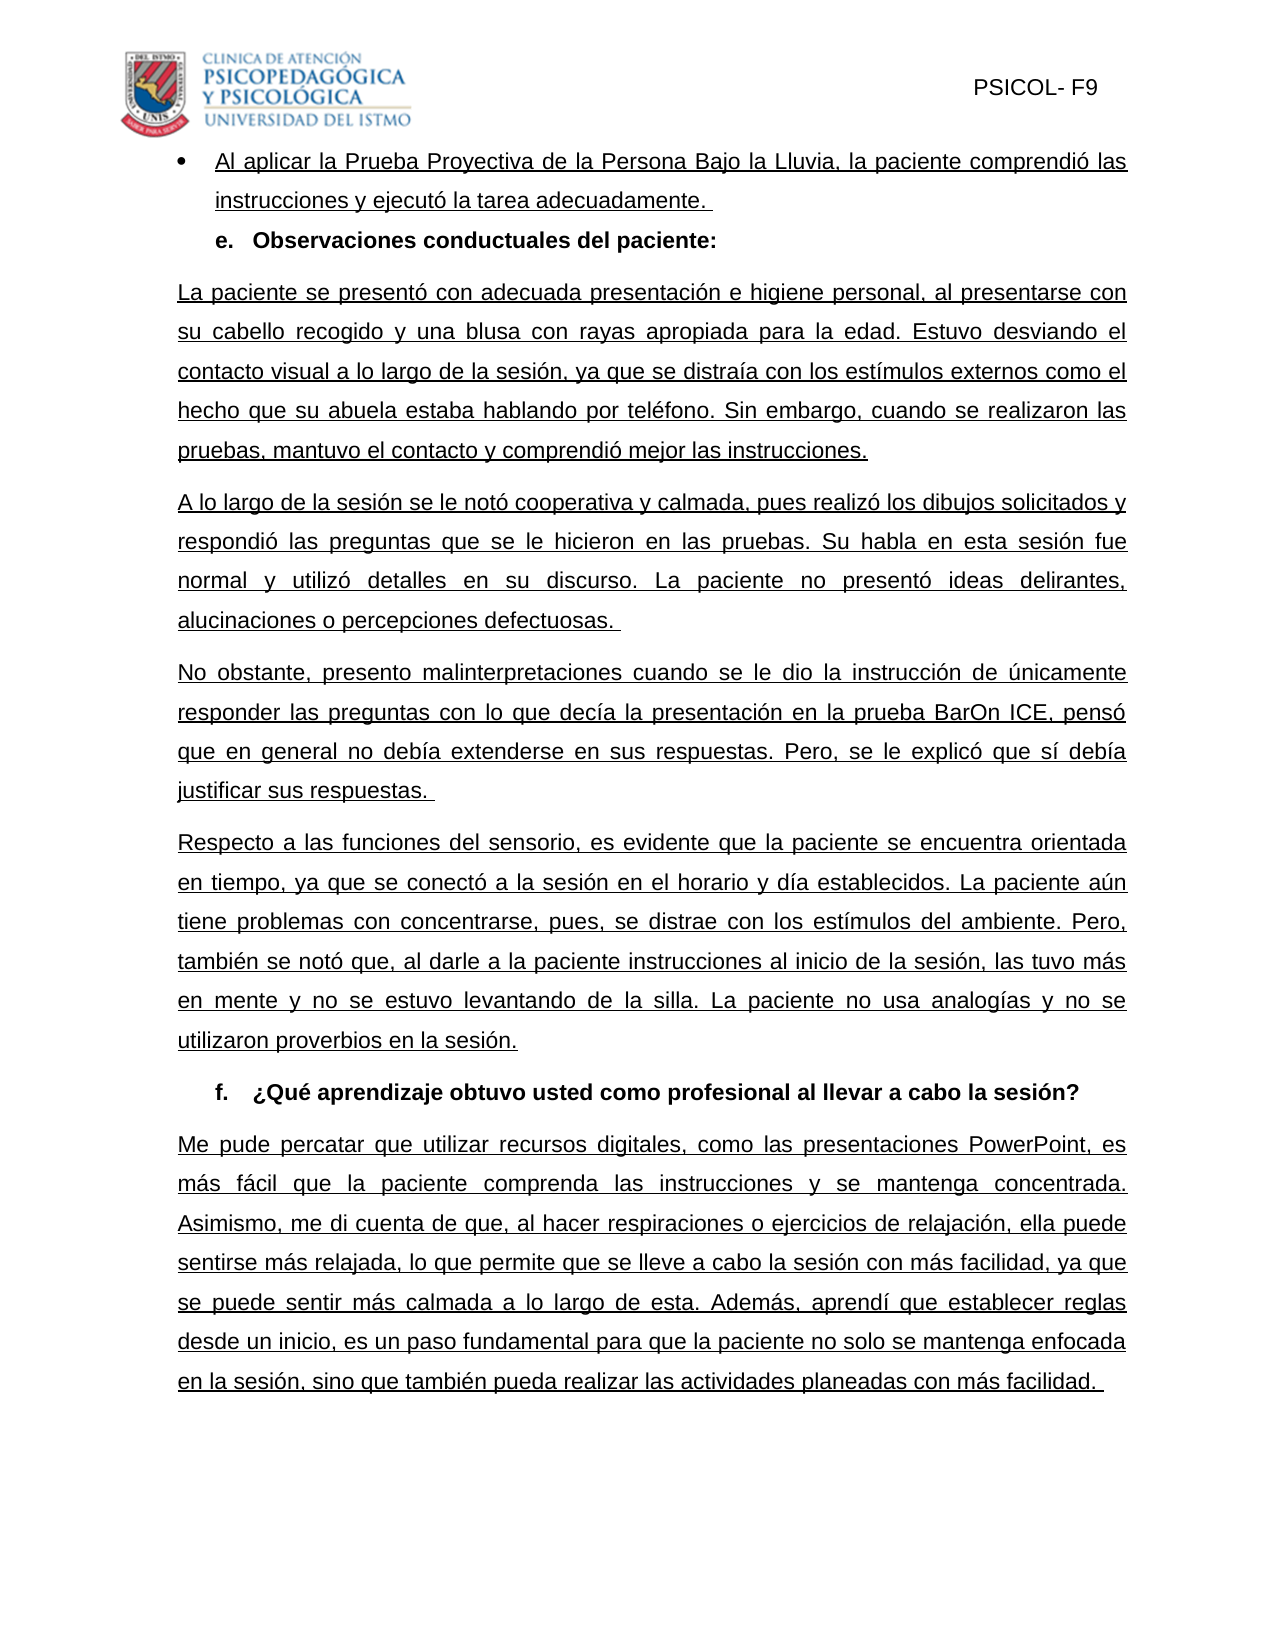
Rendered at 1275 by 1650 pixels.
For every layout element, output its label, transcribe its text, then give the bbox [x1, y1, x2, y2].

text Respecto a las funciones del sensorio, es evidente que la paciente se encuentra orientada en tiempo, ya que se conectó a la sesión en el horario y día establecidos. La paciente aún tiene problemas con concentrarse, pues, se distrae con los estímulos del ambiente. Pero, también se notó que, al darle a la paciente instrucciones al inicio de la sesión, las tuvo más en mente y no se estuvo levantando de la silla. La paciente no usa analogías y no se utilizaron proverbios en la sesión. [177, 893, 1127, 931]
picture [65, 20, 437, 148]
text A lo largo de la sesión se le notó cooperativa y calmada, pues realizó los dibujos solicitados y respondió las preguntas que se le hicieron en las pruebas. Su habla en esta sesión fue normal y utilizó detalles en su discurso. La paciente no presentó ideas delirantes, alucinaciones o percepciones defectuosas. [177, 591, 1127, 633]
text Respecto a las funciones del sensorio, es evidente que la paciente se encuentra orientada en tiempo, ya que se conectó a la sesión en el horario y día establecidos. La paciente aún tiene problemas con concentrarse, pues, se distrae con los estímulos del ambiente. Pero, también se notó que, al darle a la paciente instrucciones al inicio de la sesión, las tuvo más en mente y no se estuvo levantando de la silla. La paciente no usa analogías y no se utilizaron proverbios en la sesión. [177, 853, 1127, 892]
text Respecto a las funciones del sensorio, es evidente que la paciente se encuentra orientada en tiempo, ya que se conectó a la sesión en el horario y día establecidos. La paciente aún tiene problemas con concentrarse, pues, se distrae con los estímulos del ambiente. Pero, también se notó que, al darle a la paciente instrucciones al inicio de la sesión, las tuvo más en mente y no se estuvo levantando de la silla. La paciente no usa analogías y no se utilizaron proverbios en la sesión. [177, 1011, 1127, 1053]
text No obstante, presento malinterpretaciones cuando se le dio la instrucción de únicamente responder las preguntas con lo que decía la presentación en la prueba BarOn ICE, pensó que en general no debía extenderse en sus respuestas. Pero, se le explicó que sí debía justificar sus respuestas. [177, 659, 1127, 682]
text No obstante, presento malinterpretaciones cuando se le dio la instrucción de únicamente responder las preguntas con lo que decía la presentación en la prueba BarOn ICE, pensó que en general no debía extenderse en sus respuestas. Pero, se le explicó que sí debía justificar sus respuestas. [177, 762, 1127, 804]
text La paciente se presentó con adecuada presentación e higiene personal, al presentarse con su cabello recogido y una blusa con rayas apropiada para la edad. Estuvo desviando el contacto visual a lo largo de la sesión, ya que se distraía con los estímulos externos como el hecho que su abuela estaba hablando por teléfono. Sin embargo, cuando se realizaron las pruebas, mantuvo el contacto y comprendió mejor las instrucciones. [177, 421, 1127, 463]
text Respecto a las funciones del sensorio, es evidente que la paciente se encuentra orientada en tiempo, ya que se conectó a la sesión en el horario y día establecidos. La paciente aún tiene problemas con concentrarse, pues, se distrae con los estímulos del ambiente. Pero, también se notó que, al darle a la paciente instrucciones al inicio de la sesión, las tuvo más en mente y no se estuvo levantando de la silla. La paciente no usa analogías y no se utilizaron proverbios en la sesión. [177, 972, 1127, 1010]
text A lo largo de la sesión se le notó cooperativa y calmada, pues realizó los dibujos solicitados y respondió las preguntas que se le hicieron en las pruebas. Su habla en esta sesión fue normal y utilizó detalles en su discurso. La paciente no presentó ideas delirantes, alucinaciones o percepciones defectuosas. [177, 552, 1127, 590]
list Observaciones conductuales del paciente: [215, 227, 1127, 253]
text La paciente se presentó con adecuada presentación e higiene personal, al presentarse con su cabello recogido y una blusa con rayas apropiada para la edad. Estuvo desviando el contacto visual a lo largo de la sesión, ya que se distraía con los estímulos externos como el hecho que su abuela estaba hablando por teléfono. Sin embargo, cuando se realizaron las pruebas, mantuvo el contacto y comprendió mejor las instrucciones. [177, 303, 1127, 341]
text Me pude percatar que utilizar recursos digitales, como las presentaciones PowerPoint, es más fácil que la paciente comprenda las instrucciones y se mantenga concentrada. Asimismo, me di cuenta de que, al hacer respiraciones o ejercicios de relajación, ella puede sentirse más relajada, lo que permite que se lleve a cabo la sesión con más facilidad, ya que se puede sentir más calmada a lo largo de esta. Además, aprendí que establecer reglas desde un inicio, es un paso fundamental para que la paciente no solo se mantenga enfocada en la sesión, sino que también pueda realizar las actividades planeadas con más facilidad. [177, 1312, 1127, 1394]
list ¿Qué aprendizaje obtuvo usted como profesional al llevar a cabo la sesión? [215, 1079, 1127, 1105]
text A lo largo de la sesión se le notó cooperativa y calmada, pues realizó los dibujos solicitados y respondió las preguntas que se le hicieron en las pruebas. Su habla en esta sesión fue normal y utilizó detalles en su discurso. La paciente no presentó ideas delirantes, alucinaciones o percepciones defectuosas. [177, 488, 1127, 551]
text Respecto a las funciones del sensorio, es evidente que la paciente se encuentra orientada en tiempo, ya que se conectó a la sesión en el horario y día establecidos. La paciente aún tiene problemas con concentrarse, pues, se distrae con los estímulos del ambiente. Pero, también se notó que, al darle a la paciente instrucciones al inicio de la sesión, las tuvo más en mente y no se estuvo levantando de la silla. La paciente no usa analogías y no se utilizaron proverbios en la sesión. [177, 932, 1127, 971]
text La paciente se presentó con adecuada presentación e higiene personal, al presentarse con su cabello recogido y una blusa con rayas apropiada para la edad. Estuvo desviando el contacto visual a lo largo de la sesión, ya que se distraía con los estímulos externos como el hecho que su abuela estaba hablando por teléfono. Sin embargo, cuando se realizaron las pruebas, mantuvo el contacto y comprendió mejor las instrucciones. [177, 381, 1127, 420]
list Al aplicar la Prueba Proyectiva de la Persona Bajo la Lluvia, la paciente comprendió las instrucciones y ejecutó la tarea adecuadamente. [177, 148, 1127, 213]
text La paciente se presentó con adecuada presentación e higiene personal, al presentarse con su cabello recogido y una blusa con rayas apropiada para la edad. Estuvo desviando el contacto visual a lo largo de la sesión, ya que se distraía con los estímulos externos como el hecho que su abuela estaba hablando por teléfono. Sin embargo, cuando se realizaron las pruebas, mantuvo el contacto y comprendió mejor las instrucciones. [177, 342, 1127, 380]
text No obstante, presento malinterpretaciones cuando se le dio la instrucción de únicamente responder las preguntas con lo que decía la presentación en la prueba BarOn ICE, pensó que en general no debía extenderse en sus respuestas. Pero, se le explicó que sí debía justificar sus respuestas. [177, 683, 1127, 761]
